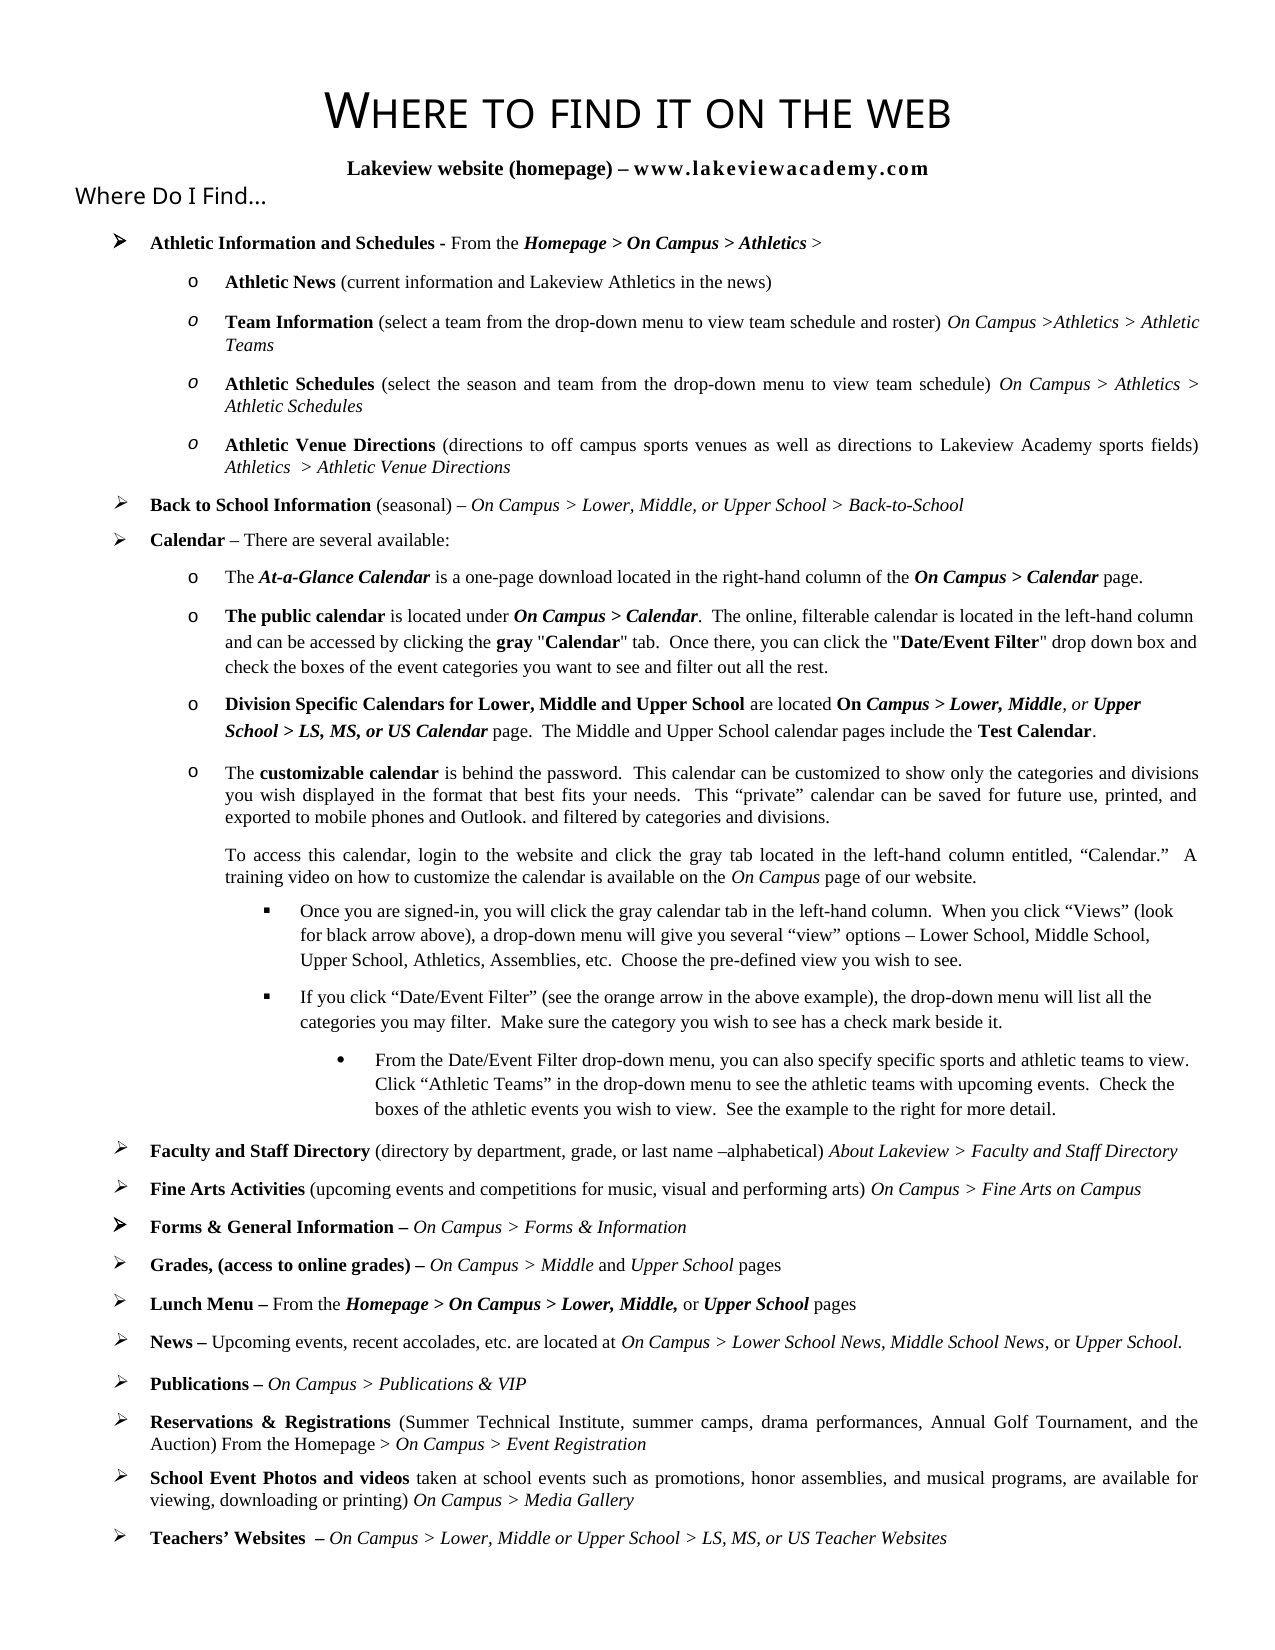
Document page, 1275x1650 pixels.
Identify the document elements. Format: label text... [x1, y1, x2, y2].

text Where Do I Find... [75, 180, 1200, 211]
list News – Upcoming events, recent accolades, etc. are located at On Campus > Lower School News, Middle School News, or Upper School. [112, 1331, 1200, 1352]
list Back to School Information (seasonal) – On Campus > Lower, Middle, or Upper School > Back-to-School [112, 494, 1200, 516]
list Athletic Information and Schedules - From the Homepage > On Campus > Athletics > [112, 232, 1200, 254]
list School Event Photos and videos taken at school events such as promotions, honor assemblies, and musical programs, are available for viewing, downloading or printing) On Campus > Media Gallery [112, 1467, 1200, 1510]
list Faculty and Staff Directory (directory by department, grade, or last name –alphabetical) About Lakeview > Faculty and Staff Directory [112, 1139, 1200, 1161]
list Calendar – There are several available: [112, 528, 1200, 550]
list Once you are signed-in, you will click the gray calendar tab in the left-hand column. When you click “Views” (look for black arrow above), a drop-down menu will give you several “view” options – Lower School, Middle School, Upper School, Athletics, Assemblies, etc. Choose the pre-defined view you wish to see. [262, 899, 1200, 971]
list Athletic Schedules (select the season and team from the drop-down menu to view team schedule) On Campus > Athletics > Athletic Schedules [187, 372, 1200, 416]
list Publications – On Campus > Publications & VIP [112, 1373, 1200, 1395]
list Athletic News (current information and Lakeview Athletics in the news) [187, 271, 1200, 294]
list To access this calendar, login to the website and click the gray tab located in the left-hand column entitled, “Calendar.” A training video on how to customize the calendar is available on the On Campus page of our website. [225, 844, 1200, 887]
list From the Date/Event Filter drop-down menu, you can also specify specific sports and athletic teams to view. Click “Athletic Teams” in the drop-down menu to see the athletic teams with upcoming events. Check the boxes of the athletic events you wish to view. See the example to the right for more detail. [337, 1048, 1200, 1120]
list Lunch Menu – From the Homepage > On Campus > Lower, Middle, or Upper School pages [112, 1292, 1200, 1314]
list The public calendar is located under On Campus > Calendar. The online, filterable calendar is located in the left-hand column and can be accessed by clicking the gray "Calendar" tab. Once there, you can click the "Date/Event Filter" drop down box and check the boxes of the event categories you want to see and filter out all the rest. [187, 605, 1200, 677]
list Division Specific Calendars for Lower, Middle and Upper School are located On Campus > Lower, Middle, or Upper School > LS, MS, or US Calendar page. The Middle and Upper School calendar pages include the Test Calendar. [187, 693, 1200, 741]
text Lakeview website (homepage) – www.lakeviewacademy.com [75, 156, 1200, 180]
list The At-a-Glance Calendar is a one-page download located in the right-hand column of the On Campus > Calendar page. [187, 566, 1200, 589]
list Teachers’ Websites – On Campus > Lower, Middle or Upper School > LS, MS, or US Teacher Websites [112, 1527, 1200, 1548]
list Fine Arts Activities (upcoming events and competitions for music, visual and performing arts) On Campus > Fine Arts on Campus [112, 1178, 1200, 1199]
list If you click “Date/Event Filter” (see the orange arrow in the above example), the drop-down menu will list all the categories you may filter. Make sure the category you wish to see has a check mark beside it. [262, 986, 1200, 1033]
list Athletic Venue Directions (directions to off campus sports venues as well as directions to Lakeview Academy sports fields) Athletics > Athletic Venue Directions [187, 433, 1200, 478]
list Grades, (access to online grades) – On Campus > Middle and Upper School pages [112, 1254, 1200, 1276]
text Where to find it on the web [75, 75, 1200, 143]
list Reservations & Registrations (Summer Technical Institute, summer camps, drama performances, Annual Golf Tournament, and the Auction) From the Homepage > On Campus > Event Registration [112, 1411, 1200, 1454]
list Forms & General Information – On Campus > Forms & Information [112, 1216, 1200, 1238]
list Team Information (select a team from the drop-down menu to view team schedule and roster) On Campus >Athletics > Athletic Teams [187, 310, 1200, 355]
list The customizable calendar is behind the password. This calendar can be customized to show only the categories and divisions you wish displayed in the format that best fits your needs. This “private” calendar can be saved for future use, printed, and exported to mobile phones and Outlook. and filtered by categories and divisions. [187, 761, 1200, 827]
